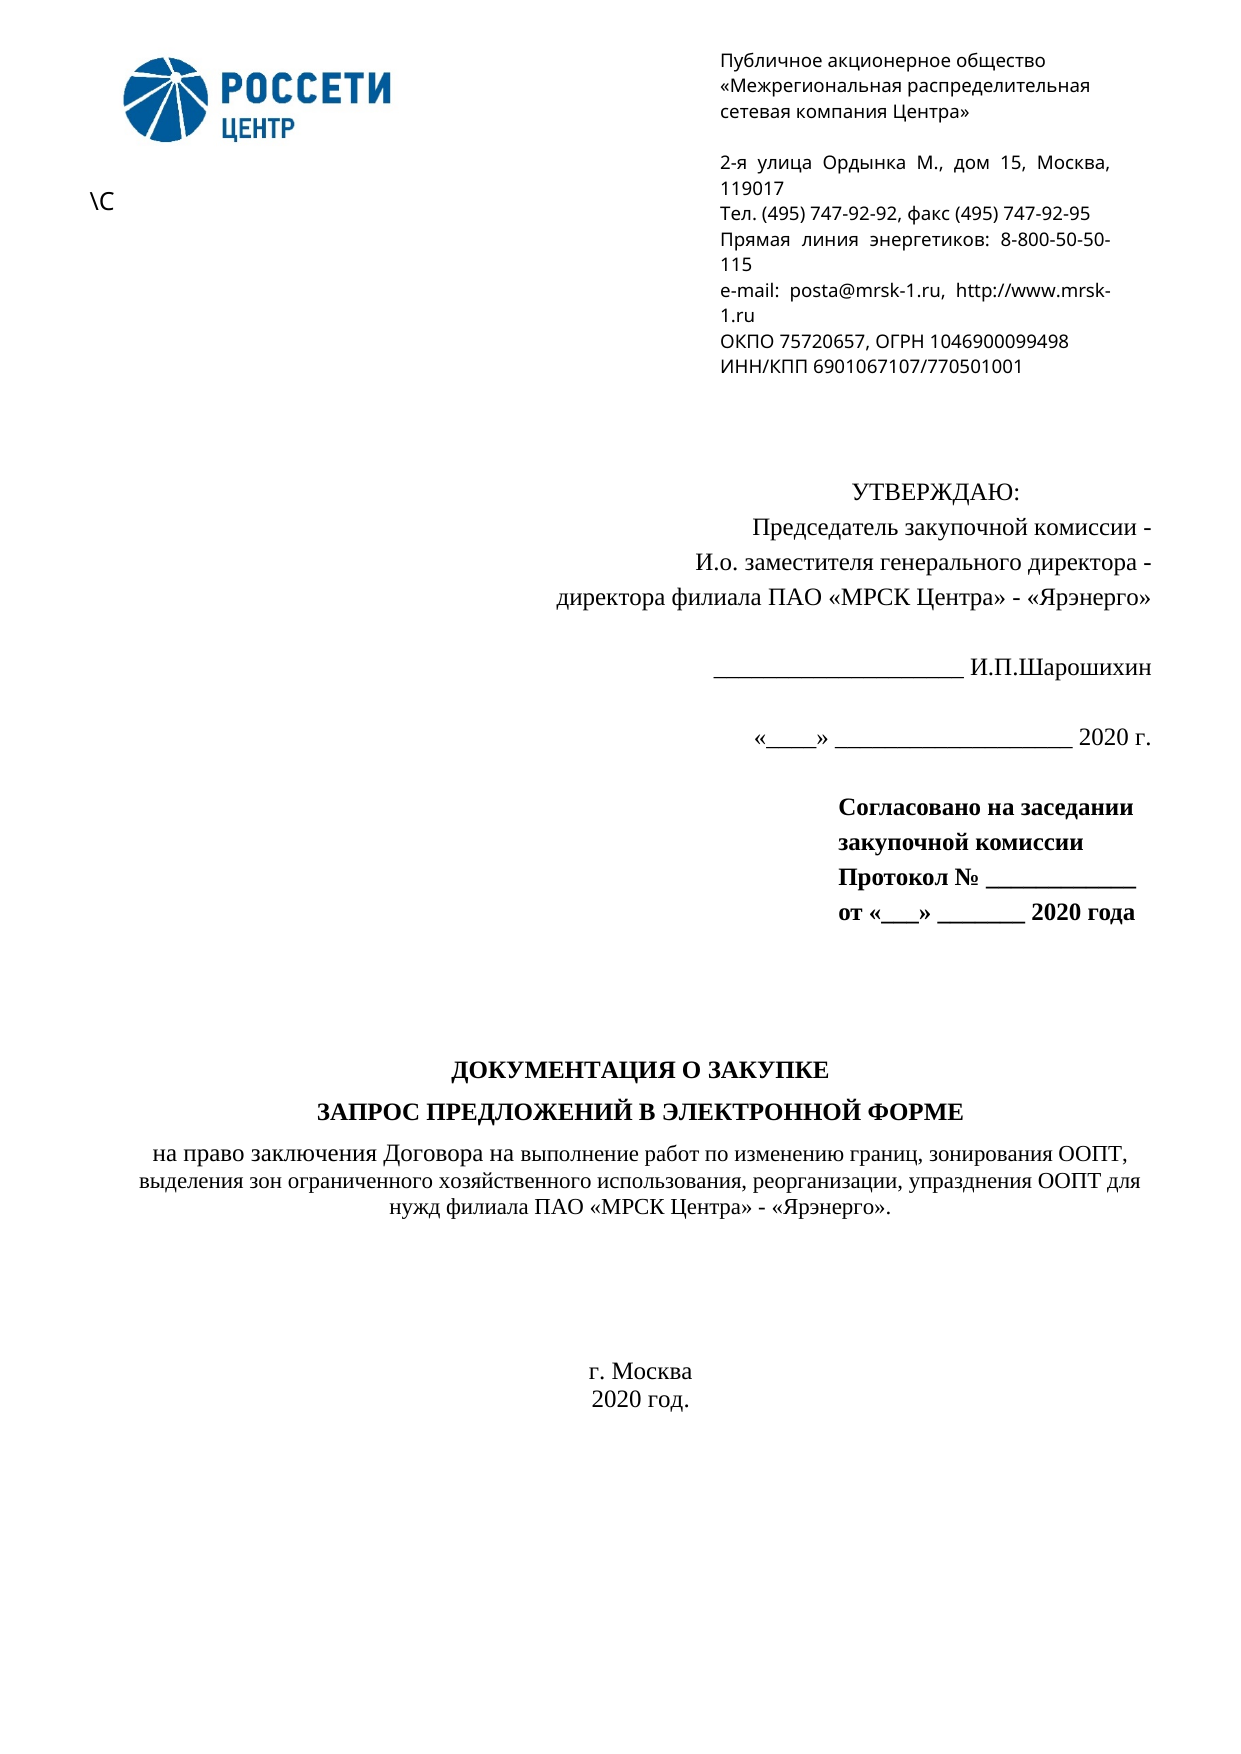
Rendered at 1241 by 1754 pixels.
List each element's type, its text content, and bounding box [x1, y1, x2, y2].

text директора филиала ПАО «МРСК Центра» - «Ярэнерго» [129, 582, 1151, 611]
text г. Москва 2020 год. [129, 1356, 1151, 1413]
text на право заключения Договора на выполнение работ по изменению границ, зонирования ООПТ, выделения зон ограниченного хозяйственного использования, реорганизации, упразднения ООПТ для нужд филиала ПАО «МРСК Центра» - «Ярэнерго». [129, 1138, 1151, 1219]
text ДОКУМЕНТАЦИЯ О ЗАКУПКЕ [129, 1056, 1151, 1084]
text «____» ___________________ 2020 г. [720, 722, 1151, 751]
text УТВЕРЖДАЮ: [720, 477, 1151, 506]
table_header Публичное акционерное общество «Межрегиональная распределительная сетевая компания Центра» 2-я улица Ордынка М., дом 15, Москва, 119017 Тел. (495) 747-92-92, факс (495) 747-92-95 Прямая линия энергетиков: 8-800-50-50-115 e-mail: posta@mrsk-1.ru, http://www.mrsk-1.ru ОКПО 75720657, ОГРН 1046900099498 ИНН/КПП 6901067107/770501001 [709, 47, 1122, 385]
text закупочной комиссии [838, 827, 1151, 856]
text от «___» _______ 2020 года [838, 897, 1151, 926]
text Председатель закупочной комиссии - [129, 512, 1151, 541]
table_header \С [118, 47, 709, 385]
text ЗАПРОС ПРЕДЛОЖЕНИЙ В ЭЛЕКТРОННОЙ ФОРМЕ [129, 1097, 1151, 1126]
text ____________________ И.П.Шарошихин [129, 652, 1151, 681]
text Протокол № ____________ [838, 862, 1151, 891]
text Согласовано на заседании [838, 792, 1151, 821]
text И.о. заместителя генерального директора - [129, 547, 1151, 576]
